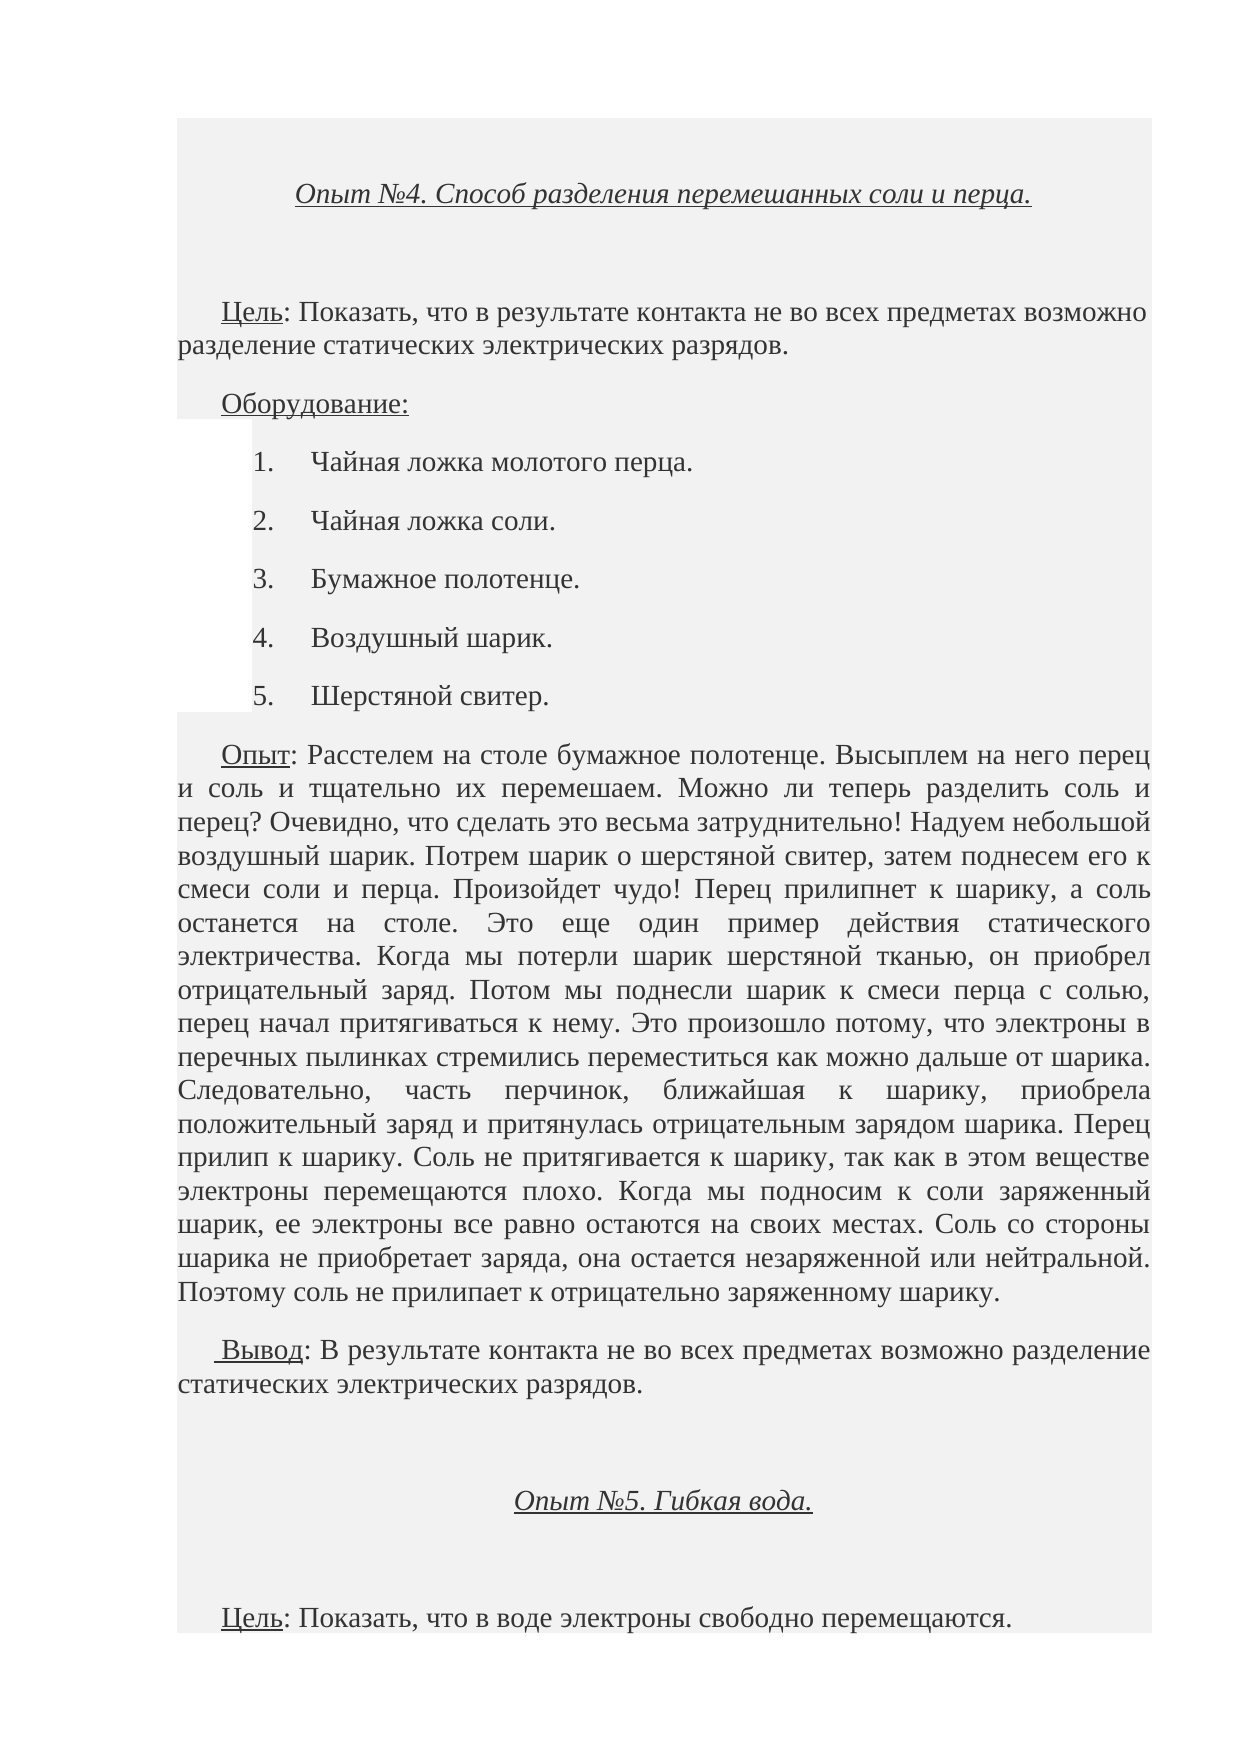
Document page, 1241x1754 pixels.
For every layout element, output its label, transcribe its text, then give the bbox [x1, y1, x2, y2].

text 3. Бумажное полотенце. [252, 561, 1152, 595]
text Опыт №4. Способ разделения перемешанных соли и перца. [177, 177, 1152, 210]
text 1. Чайная ложка молотого перца. [252, 444, 1152, 478]
text Цель: Показать, что в результате контакта не во всех предметах возможно разделение статических электрических разрядов. [177, 294, 1152, 361]
text 4. Воздушный шарик. [252, 620, 1152, 653]
text 2. Чайная ложка соли. [252, 503, 1152, 536]
text 5. Шерстяной свитер. [252, 678, 1152, 712]
text Оборудование: [177, 386, 1152, 419]
text Цель: Показать, что в воде электроны свободно перемещаются. [177, 1600, 1152, 1633]
text Вывод: В результате контакта не во всех предметах возможно разделение статических электрических разрядов. [177, 1332, 1152, 1399]
text Опыт №5. Гибкая вода. [177, 1483, 1152, 1516]
text Опыт: Расстелем на столе бумажное полотенце. Высыплем на него перец и соль и тщательно их перемешаем. Можно ли теперь разделить соль и перец? Очевидно, что сделать это весьма затруднительно! Надуем небольшой воздушный шарик. Потрем шарик о шерстяной свитер, затем поднесем его к смеси соли и перца. Произойдет чудо! Перец прилипнет к шарику, а соль останется на столе. Это еще один пример действия статического электричества. Когда мы потерли шарик шерстяной тканью, он приобрел отрицательный заряд. Потом мы поднесли шарик к смеси перца с солью, перец начал притягиваться к нему. Это произошло потому, что электроны в перечных пылинках стремились переместиться как можно дальше от шарика. Следовательно, часть перчинок, ближайшая к шарику, приобрела положительный заряд и притянулась отрицательным зарядом шарика. Перец прилип к шарику. Соль не притягивается к шарику, так как в этом веществе электроны перемещаются плохо. Когда мы подносим к соли заряженный шарик, ее электроны все равно остаются на своих местах. Соль со стороны шарика не приобретает заряда, она остается незаряженной или нейтральной. Поэтому соль не прилипает к отрицательно заряженному шарику. [177, 737, 1152, 1307]
